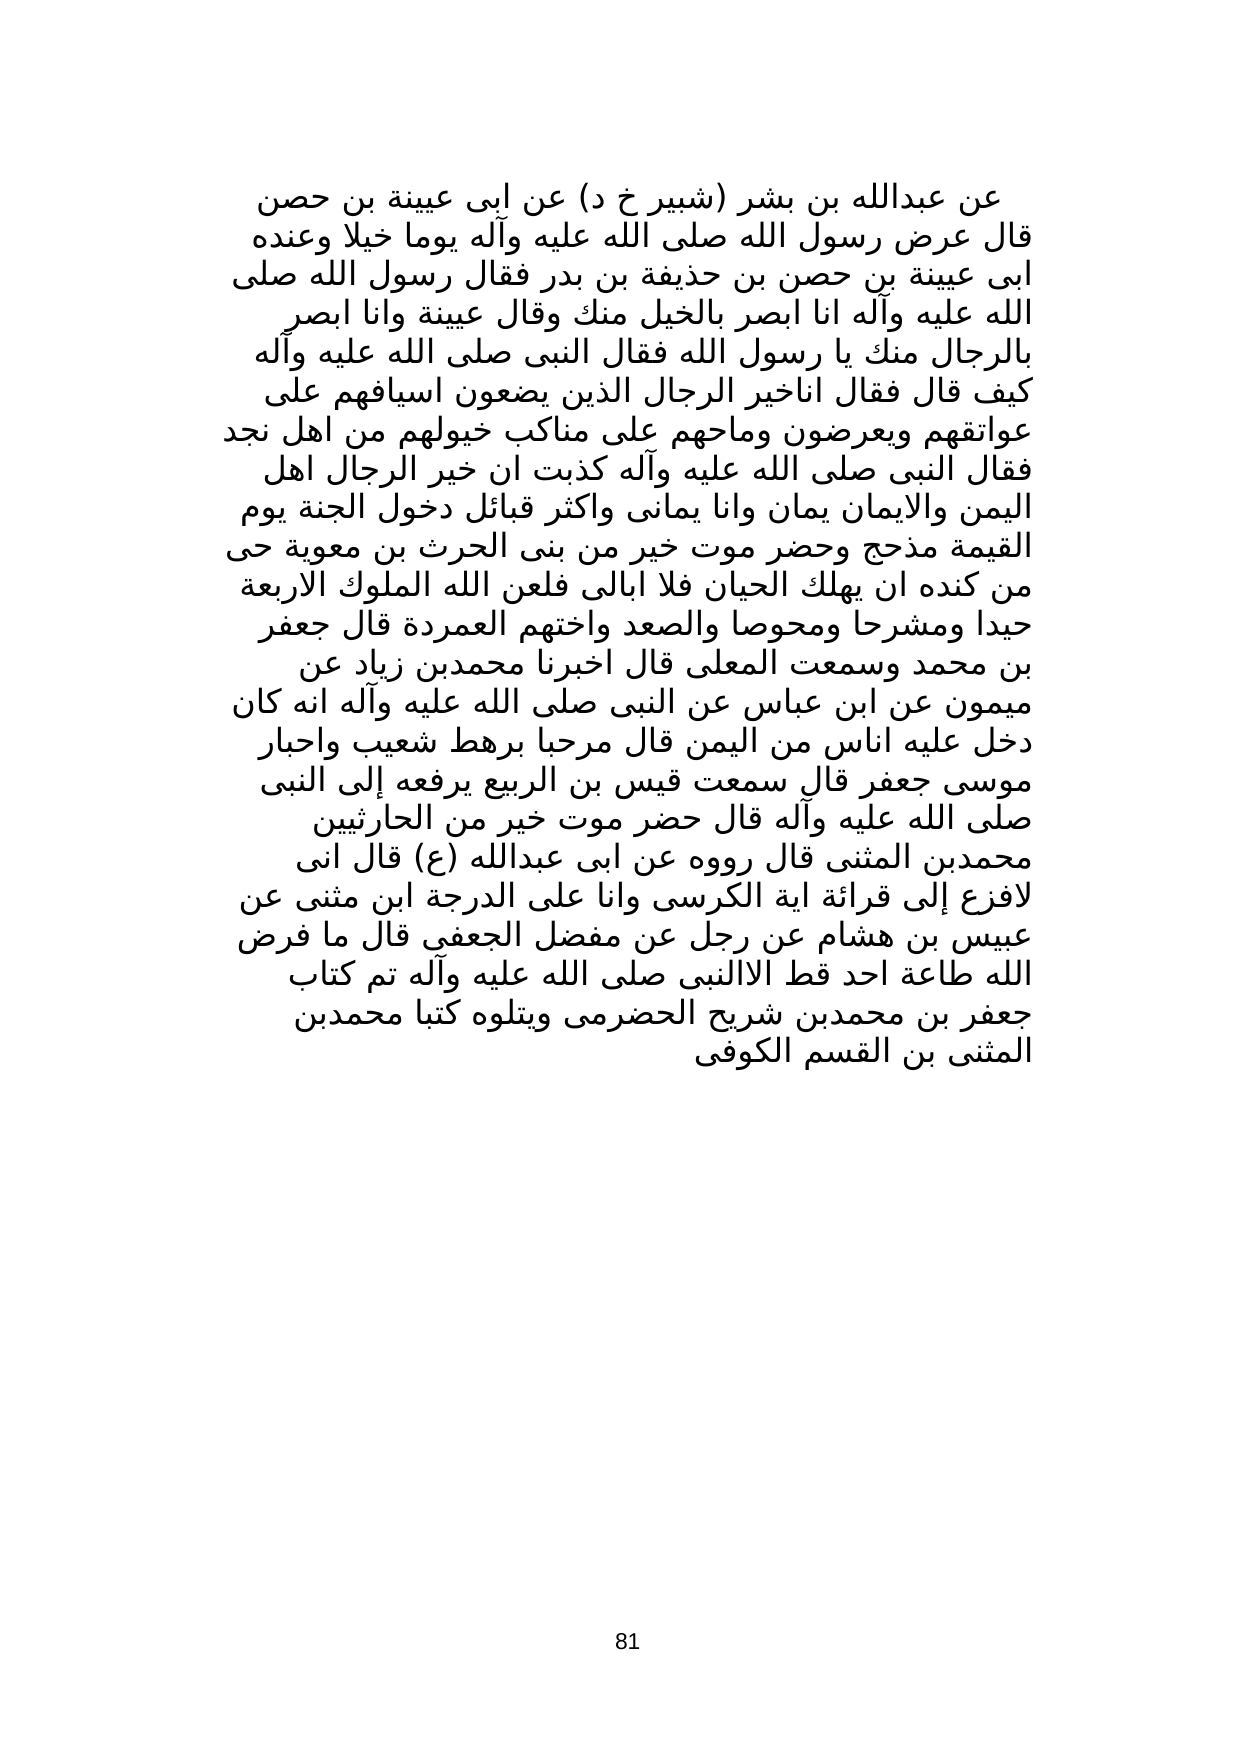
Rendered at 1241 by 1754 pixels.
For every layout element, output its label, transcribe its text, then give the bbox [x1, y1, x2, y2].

text عن عبدالله بن بشر (شبير خ د) عن ابى عيينة بن حصن قال عرض رسول الله صلى الله عليه وآله يوما خيلا وعنده ابى عيينة بن حصن بن حذيفة بن بدر فقال رسول الله صلى الله عليه وآله انا ابصر بالخيل منك وقال عيينة وانا ابصر بالرجال منك يا رسول الله فقال النبى صلى الله عليه وآله كيف قال فقال اناخير الرجال الذين يضعون اسيافهم على عواتقهم ويعرضون وماحهم على مناكب خيولهم من اهل نجد فقال النبى صلى الله عليه وآله كذبت ان خير الرجال اهل اليمن والايمان يمان وانا يمانى واكثر قبائل دخول الجنة يوم القيمة مذحج وحضر موت خير من بنى الحرث بن معوية حى من كنده ان يهلك الحيان فلا ابالى فلعن الله الملوك الاربعة حيدا ومشرحا ومحوصا والصعد واختهم العمردة قال جعفر بن محمد وسمعت المعلى قال اخبرنا محمدبن زياد عن ميمون عن ابن عباس عن النبى صلى الله عليه وآله انه كان دخل عليه اناس من اليمن قال مرحبا برهط شعيب واحبار موسى جعفر قال سمعت قيس بن الربيع يرفعه إلى النبى صلى الله عليه وآله قال حضر موت خير من الحارثيين محمدبن المثنى قال رووه عن ابى عبدالله (ع) قال انى لافزع إلى قرائة اية الكرسى وانا على الدرجة ابن مثنى عن عبيس بن هشام عن رجل عن مفضل الجعفى قال ما فرض الله طاعة احد قط الاالنبى صلى الله عليه وآله تم كتاب جعفر بن محمدبن شريح الحضرمى ويتلوه كتبا محمدبن المثنى بن القسم الكوفى [222, 177, 1033, 1071]
